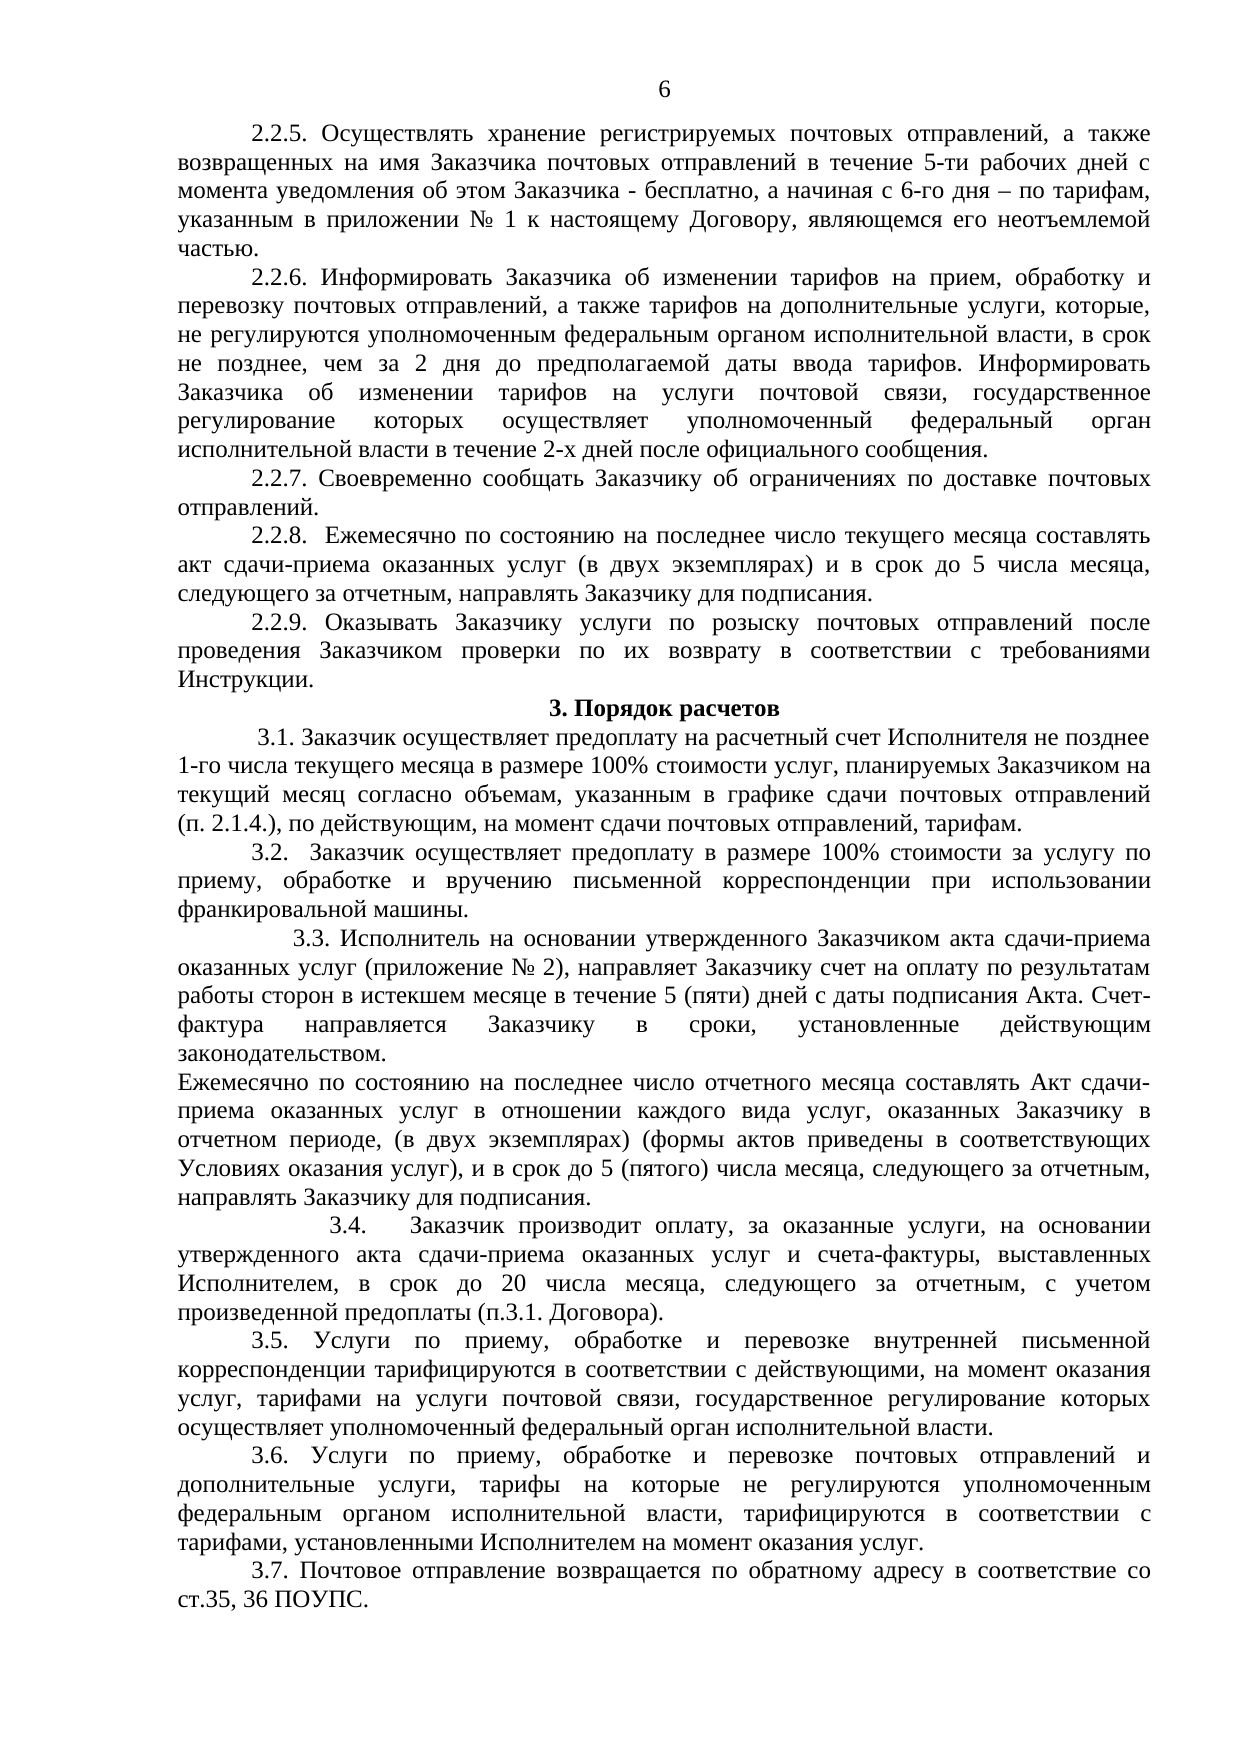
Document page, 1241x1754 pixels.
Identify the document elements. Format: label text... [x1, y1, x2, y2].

text 3.4. Заказчик производит оплату, за оказанные услуги, на основании утвержденного акта сдачи-приема оказанных услуг и счета-фактуры, выставленных Исполнителем, в срок до 20 числа месяца, следующего за отчетным, с учетом произведенной предоплаты (п.3.1. Договора). [177, 1211, 1152, 1326]
text 2.2.9. Оказывать Заказчику услуги по розыску почтовых отправлений после проведения Заказчиком проверки по их возврату в соответствии с требованиями Инструкции. [177, 607, 1152, 693]
text Ежемесячно по состоянию на последнее число отчетного месяца составлять Акт сдачи-приема оказанных услуг в отношении каждого вида услуг, оказанных Заказчику в отчетном периоде, (в двух экземплярах) (формы актов приведены в соответствующих Условиях оказания услуг), и в срок до 5 (пятого) числа месяца, следующего за отчетным, направлять Заказчику для подписания. [177, 1067, 1152, 1211]
text 2.2.7. Своевременно сообщать Заказчику об ограничениях по доставке почтовых отправлений. [177, 463, 1152, 521]
text 3.7. Почтовое отправление возвращается по обратному адресу в соответствие со ст.35, 36 ПОУПС. [177, 1556, 1152, 1613]
text 3.6. Услуги по приему, обработке и перевозке почтовых отправлений и дополнительные услуги, тарифы на которые не регулируются уполномоченным федеральным органом исполнительной власти, тарифицируются в соответствии с тарифами, установленными Исполнителем на момент оказания услуг. [177, 1441, 1152, 1556]
text 3.3. Исполнитель на основании утвержденного Заказчиком акта сдачи-приема оказанных услуг (приложение № 2), направляет Заказчику счет на оплату по результатам работы сторон в истекшем месяце в течение 5 (пяти) дней с даты подписания Акта. Счет-фактура направляется Заказчику в сроки, установленные действующим законодательством. [177, 923, 1152, 1067]
text 3.2. Заказчик осуществляет предоплату в размере 100% стоимости за услугу по приему, обработке и вручению письменной корреспонденции при использовании франкировальной машины. [177, 837, 1152, 923]
text 2.2.6. Информировать Заказчика об изменении тарифов на прием, обработку и перевозку почтовых отправлений, а также тарифов на дополнительные услуги, которые, не регулируются уполномоченным федеральным органом исполнительной власти, в срок не позднее, чем за 2 дня до предполагаемой даты ввода тарифов. Информировать Заказчика об изменении тарифов на услуги почтовой связи, государственное регулирование которых осуществляет уполномоченный федеральный орган исполнительной власти в течение 2-х дней после официального сообщения. [177, 262, 1152, 463]
text 2.2.8. Ежемесячно по состоянию на последнее число текущего месяца составлять акт сдачи-приема оказанных услуг (в двух экземплярах) и в срок до 5 числа месяца, следующего за отчетным, направлять Заказчику для подписания. [177, 521, 1152, 607]
text 2.2.5. Осуществлять хранение регистрируемых почтовых отправлений, а также возвращенных на имя Заказчика почтовых отправлений в течение 5-ти рабочих дней с момента уведомления об этом Заказчика - бесплатно, а начиная с 6-го дня – по тарифам, указанным в приложении № 1 к настоящему Договору, являющемся его неотъемлемой частью. [177, 118, 1152, 262]
text 3.1. Заказчик осуществляет предоплату на расчетный счет Исполнителя не позднее 1-го числа текущего месяца в размере 100% стоимости услуг, планируемых Заказчиком на текущий месяц согласно объемам, указанным в графике сдачи почтовых отправлений (п. 2.1.4.), по действующим, на момент сдачи почтовых отправлений, тарифам. [177, 722, 1152, 837]
text 3. Порядок расчетов [177, 693, 1152, 722]
text 3.5. Услуги по приему, обработке и перевозке внутренней письменной корреспонденции тарифицируются в соответствии с действующими, на момент оказания услуг, тарифами на услуги почтовой связи, государственное регулирование которых осуществляет уполномоченный федеральный орган исполнительной власти. [177, 1326, 1152, 1441]
